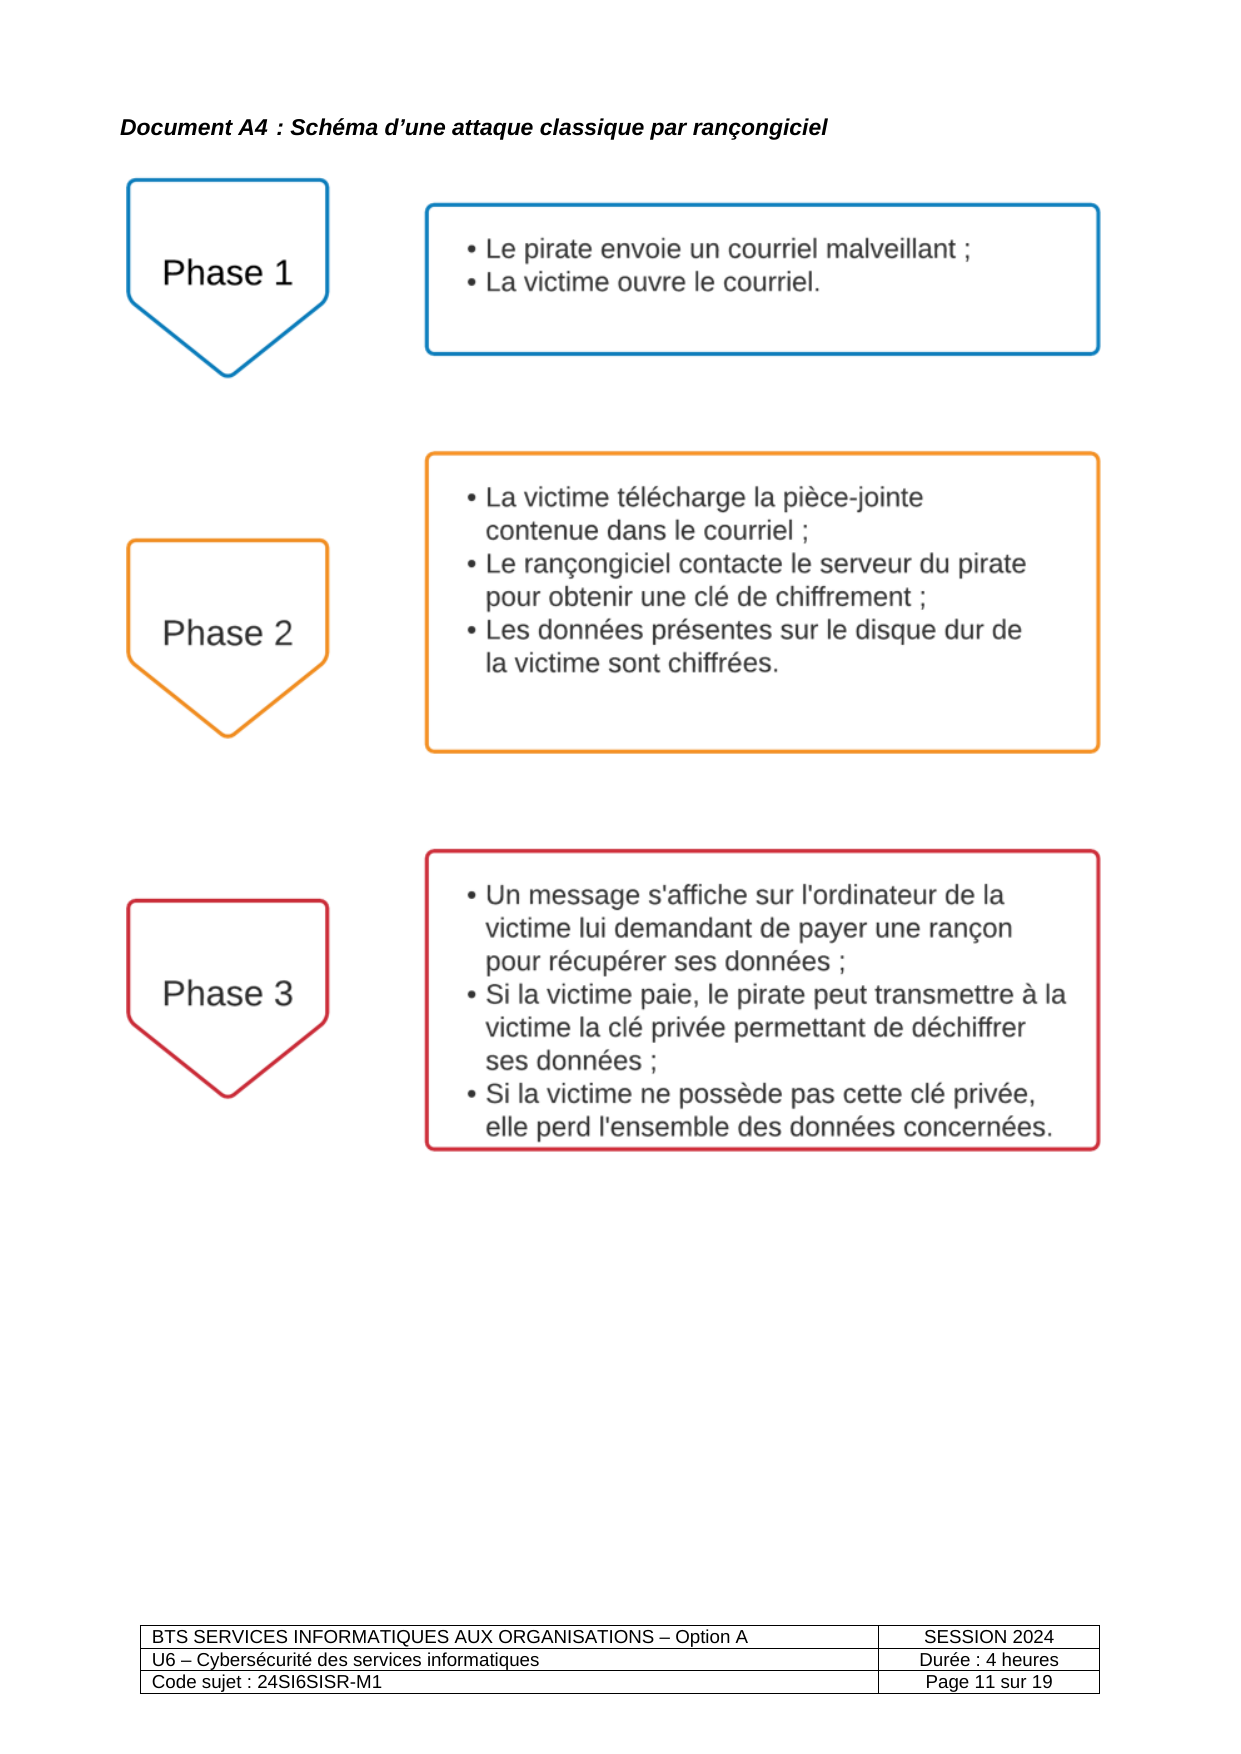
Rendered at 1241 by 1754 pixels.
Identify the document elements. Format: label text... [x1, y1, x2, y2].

subtitle Document A4 : Schéma d’une attaque classique par rançongiciel [120, 113, 1120, 140]
picture [120, 172, 1105, 1158]
